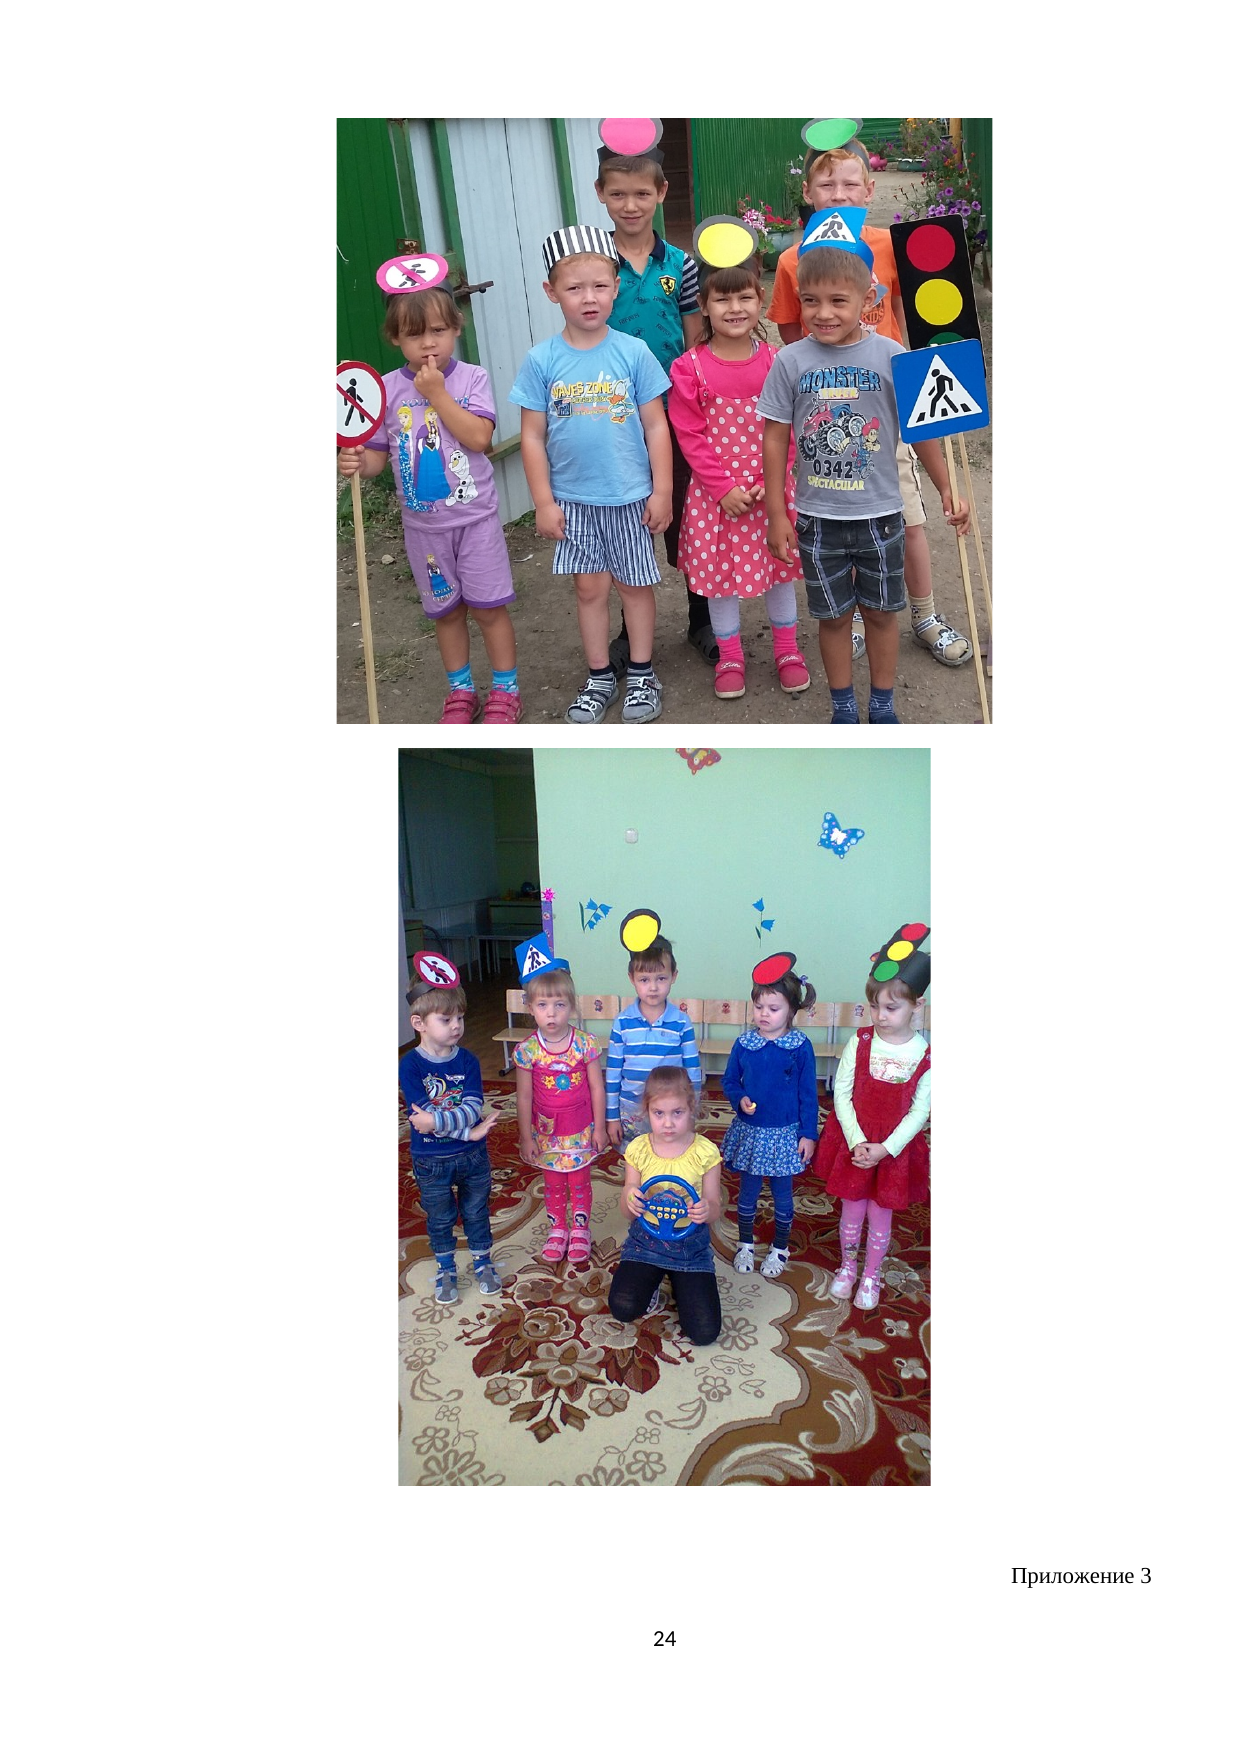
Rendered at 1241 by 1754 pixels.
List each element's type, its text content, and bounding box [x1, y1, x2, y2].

picture [398, 748, 931, 1486]
text Приложение 3 [177, 1562, 1152, 1588]
picture [336, 118, 993, 724]
